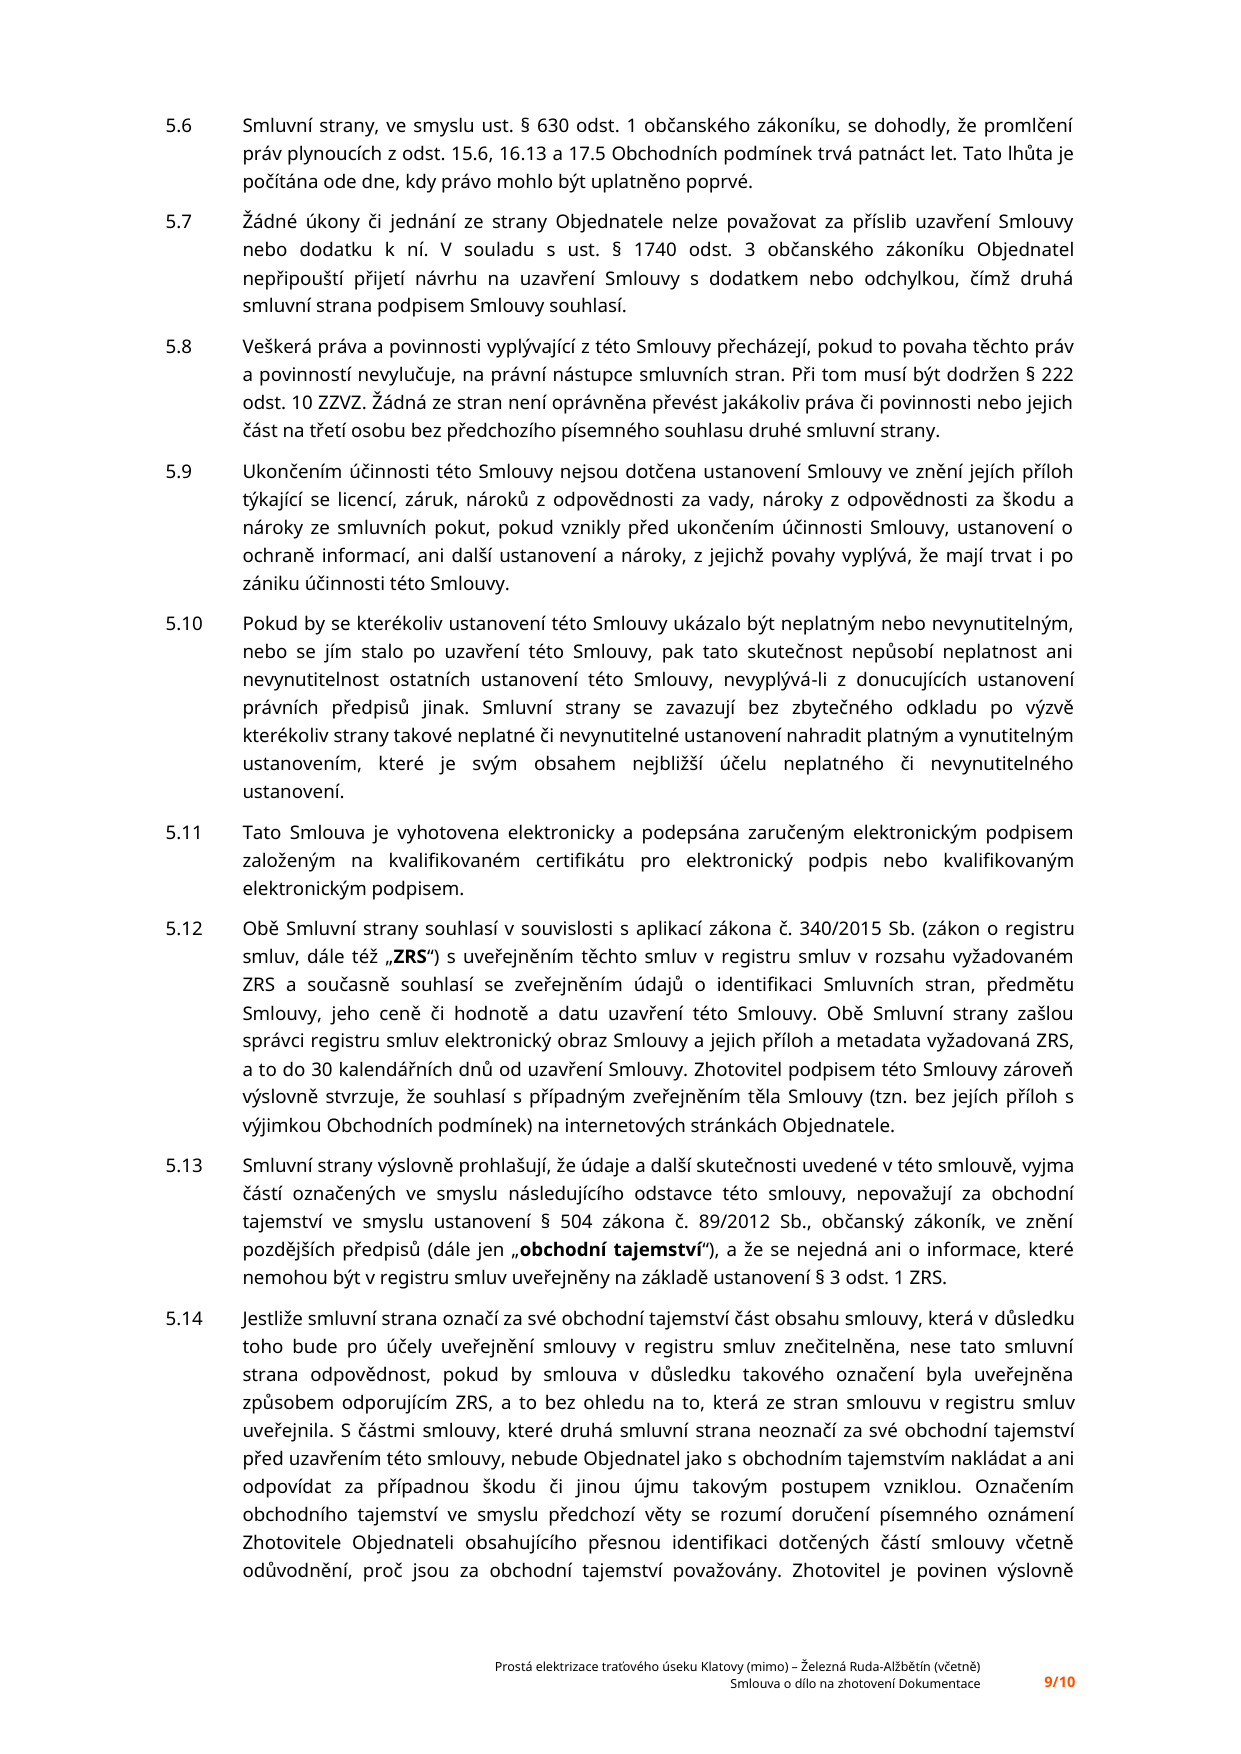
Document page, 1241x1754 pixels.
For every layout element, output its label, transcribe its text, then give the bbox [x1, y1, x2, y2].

text Ukončením účinnosti této Smlouvy nejsou dotčena ustanovení Smlouvy ve znění jejích příloh týkající se licencí, záruk, nároků z odpovědnosti za vady, nároky z odpovědnosti za škodu a nároky ze smluvních pokut, pokud vznikly před ukončením účinnosti Smlouvy, ustanovení o ochraně informací, ani další ustanovení a nároky, z jejichž povahy vyplývá, že mají trvat i po zániku účinnosti této Smlouvy. [165, 458, 1075, 596]
text Obě Smluvní strany souhlasí v souvislosti s aplikací zákona č. 340/2015 Sb. (zákon o registru smluv, dále též „ZRS“) s uveřejněním těchto smluv v registru smluv v rozsahu vyžadovaném ZRS a současně souhlasí se zveřejněním údajů o identifikaci Smluvních stran, předmětu Smlouvy, jeho ceně či hodnotě a datu uzavření této Smlouvy. Obě Smluvní strany zašlou správci registru smluv elektronický obraz Smlouvy a jejich příloh a metadata vyžadovaná ZRS, a to do 30 kalendářních dnů od uzavření Smlouvy. Zhotovitel podpisem této Smlouvy zároveň výslovně stvrzuje, že souhlasí s případným zveřejněním těla Smlouvy (tzn. bez jejích příloh s výjimkou Obchodních podmínek) na internetových stránkách Objednatele. [165, 916, 1075, 1137]
text Veškerá práva a povinnosti vyplývající z této Smlouvy přecházejí, pokud to povaha těchto práv a povinností nevylučuje, na právní nástupce smluvních stran. Při tom musí být dodržen § 222 odst. 10 ZZVZ. Žádná ze stran není oprávněna převést jakákoliv práva či povinnosti nebo jejich část na třetí osobu bez předchozího písemného souhlasu druhé smluvní strany. [165, 333, 1075, 443]
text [165, 1305, 1075, 1583]
text Pokud by se kterékoliv ustanovení této Smlouvy ukázalo být neplatným nebo nevynutitelným, nebo se jím stalo po uzavření této Smlouvy, pak tato skutečnost nepůsobí neplatnost ani nevynutitelnost ostatních ustanovení této Smlouvy, nevyplývá-li z donucujících ustanovení právních předpisů jinak. Smluvní strany se zavazují bez zbytečného odkladu po výzvě kterékoliv strany takové neplatné či nevynutitelné ustanovení nahradit platným a vynutitelným ustanovením, které je svým obsahem nejbližší účelu neplatného či nevynutitelného ustanovení. [165, 611, 1075, 804]
list Tato Smlouva je vyhotovena elektronicky a podepsána zaručeným elektronickým podpisem založeným na kvalifikovaném certifikátu pro elektronický podpis nebo kvalifikovaným elektronickým podpisem. [165, 819, 1075, 901]
text Smluvní strany výslovně prohlašují, že údaje a další skutečnosti uvedené v této smlouvě, vyjma částí označených ve smyslu následujícího odstavce této smlouvy, nepovažují za obchodní tajemství ve smyslu ustanovení § 504 zákona č. 89/2012 Sb., občanský zákoník, ve znění pozdějších předpisů (dále jen „obchodní tajemství“), a že se nejedná ani o informace, které nemohou být v registru smluv uveřejněny na základě ustanovení § 3 odst. 1 ZRS. [165, 1152, 1075, 1290]
text Smluvní strany, ve smyslu ust. § 630 odst. 1 občanského zákoníku, se dohodly, že promlčení práv plynoucích z odst. 15.6, 16.13 a 17.5 Obchodních podmínek trvá patnáct let. Tato lhůta je počítána ode dne, kdy právo mohlo být uplatněno poprvé. [165, 112, 1075, 194]
text Žádné úkony či jednání ze strany Objednatele nelze považovat za příslib uzavření Smlouvy nebo dodatku k ní. V souladu s ust. § 1740 odst. 3 občanského zákoníku Objednatel nepřipouští přijetí návrhu na uzavření Smlouvy s dodatkem nebo odchylkou, čímž druhá smluvní strana podpisem Smlouvy souhlasí. [165, 209, 1075, 318]
